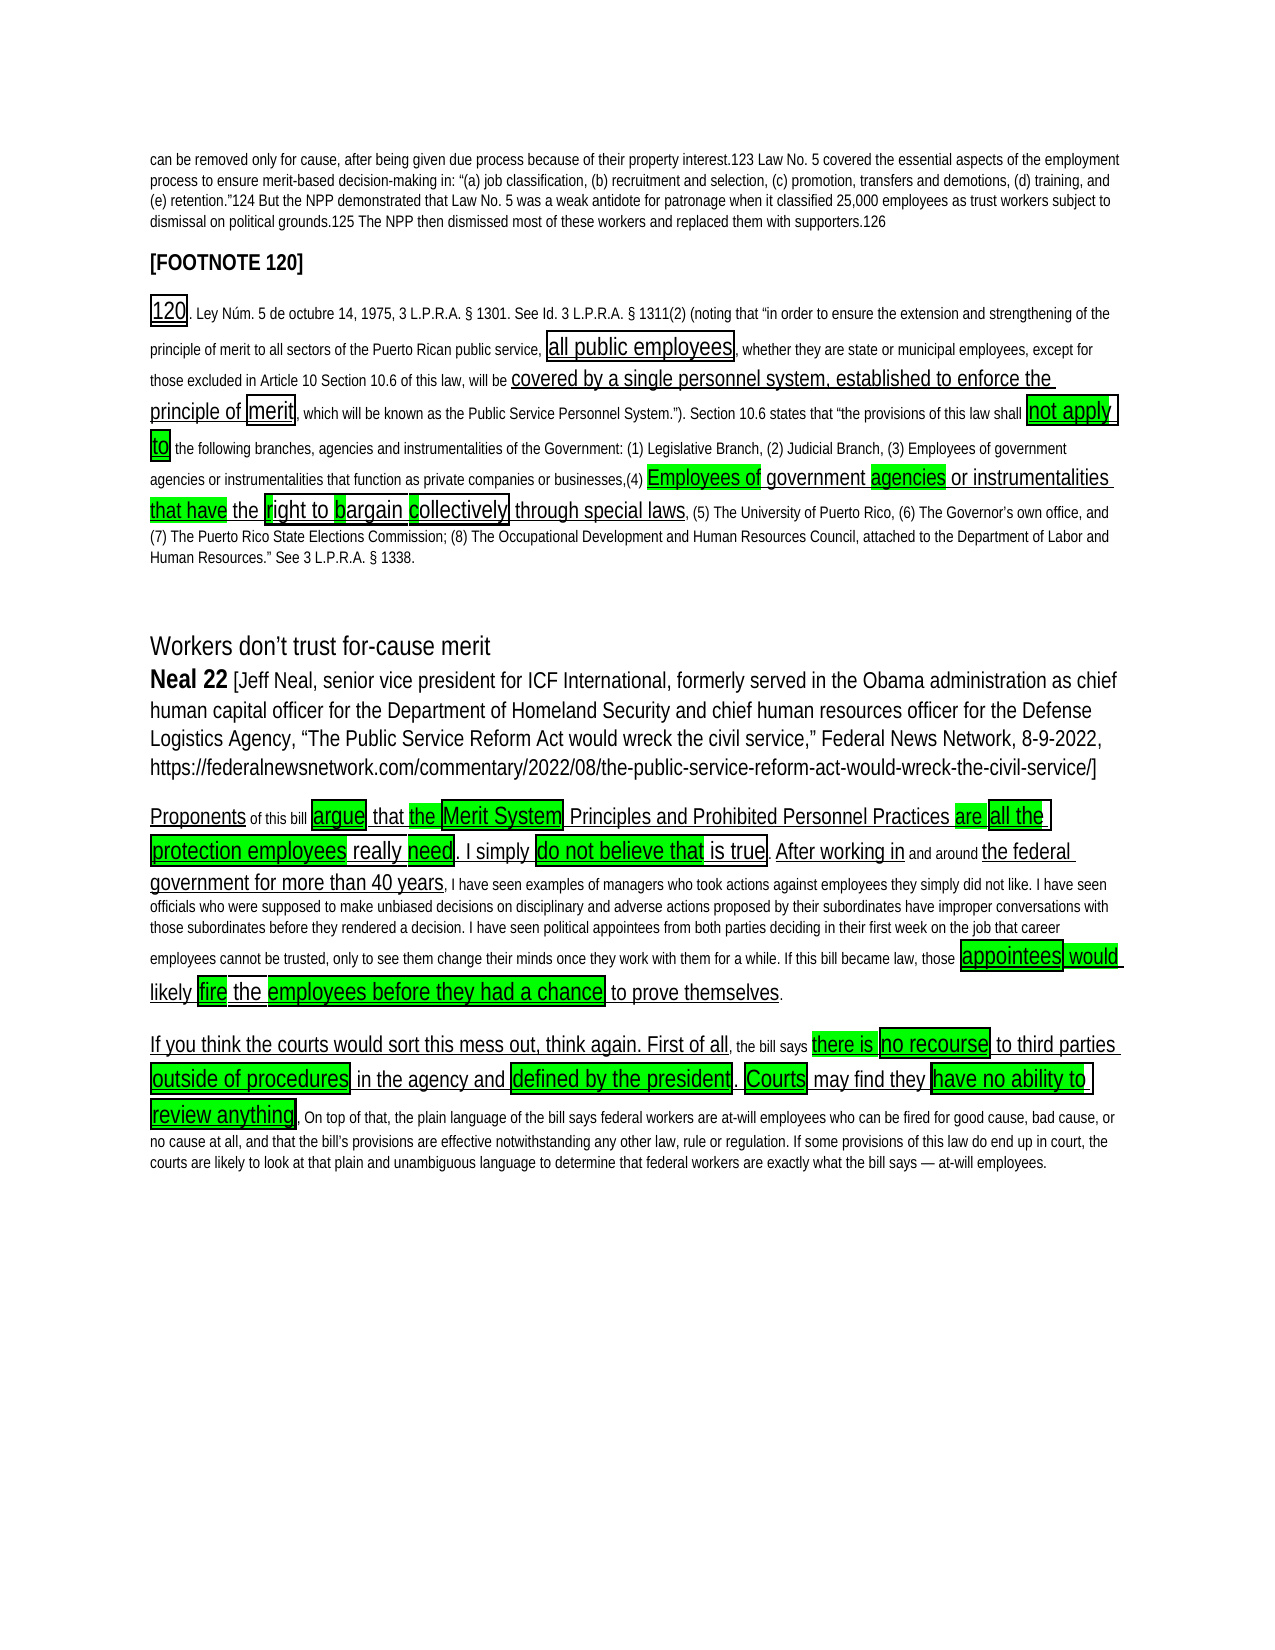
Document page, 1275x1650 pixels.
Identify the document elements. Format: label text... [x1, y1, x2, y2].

text 120. Ley Núm. 5 de octubre 14, 1975, 3 L.P.R.A. § 1301. See Id. 3 L.P.R.A. § 1311(2) (noting that “in order to ensure the extension and strengthening of the principle of merit to all sectors of the Puerto Rican public service, all public employees, whether they are state or municipal employees, except for those excluded in Article 10 Section 10.6 of this law, will be covered by a single personnel system, established to enforce the principle of merit, which will be known as the Public Service Personnel System.”). Section 10.6 states that “the provisions of this law shall not apply to the following branches, agencies and instrumentalities of the Government: (1) Legislative Branch, (2) Judicial Branch, (3) Employees of government agencies or instrumentalities that function as private companies or businesses,(4) Employees of government agencies or instrumentalities that have the right to bargain collectively through special laws, (5) The University of Puerto Rico, (6) The Governor’s own office, and (7) The Puerto Rico State Elections Commission; (8) The Occupational Development and Human Resources Council, attached to the Department of Labor and Human Resources.” See 3 L.P.R.A. § 1338. [150, 294, 1125, 567]
subtitle Workers don’t trust for-cause merit [150, 630, 1125, 661]
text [150, 150, 1125, 231]
text If you think the courts would sort this mess out, think again. First of all, the bill says there is no recourse to third parties outside of procedures in the agency and defined by the president. Courts may find they have no ability to review anything, On top of that, the plain language of the bill says federal workers are at-will employees who can be fired for good cause, bad cause, or no cause at all, and that the bill’s provisions are effective notwithstanding any other law, rule or regulation. If some provisions of this law do end up in court, the courts are likely to look at that plain and unambiguous language to determine that federal workers are exactly what the bill says — at-will employees. [150, 1027, 1125, 1172]
text Proponents of this bill argue that the Merit System Principles and Prohibited Personnel Practices are all the protection employees really need. I simply do not believe that is true. After working in and around the federal government for more than 40 years, I have seen examples of managers who took actions against employees they simply did not like. I have seen officials who were supposed to make unbiased decisions on disciplinary and adverse actions proposed by their subordinates have improper conversations with those subordinates before they rendered a decision. I have seen political appointees from both parties deciding in their first week on the job that career employees cannot be trusted, only to see them change their minds once they work with them for a while. If this bill became law, those appointees would likely fire the employees before they had a chance to prove themselves. [150, 799, 1125, 1007]
text [FOOTNOTE 120] [150, 249, 1125, 276]
text Neal 22 [Jeff Neal, senior vice president for ICF International, formerly served in the Obama administration as chief human capital officer for the Department of Homeland Security and chief human resources officer for the Defense Logistics Agency, “The Public Service Reform Act would wreck the civil service,” Federal News Network, 8-9-2022, https://federalnewsnetwork.com/commentary/2022/08/the-public-service-reform-act-would-wreck-the-civil-service/] [150, 663, 1125, 780]
